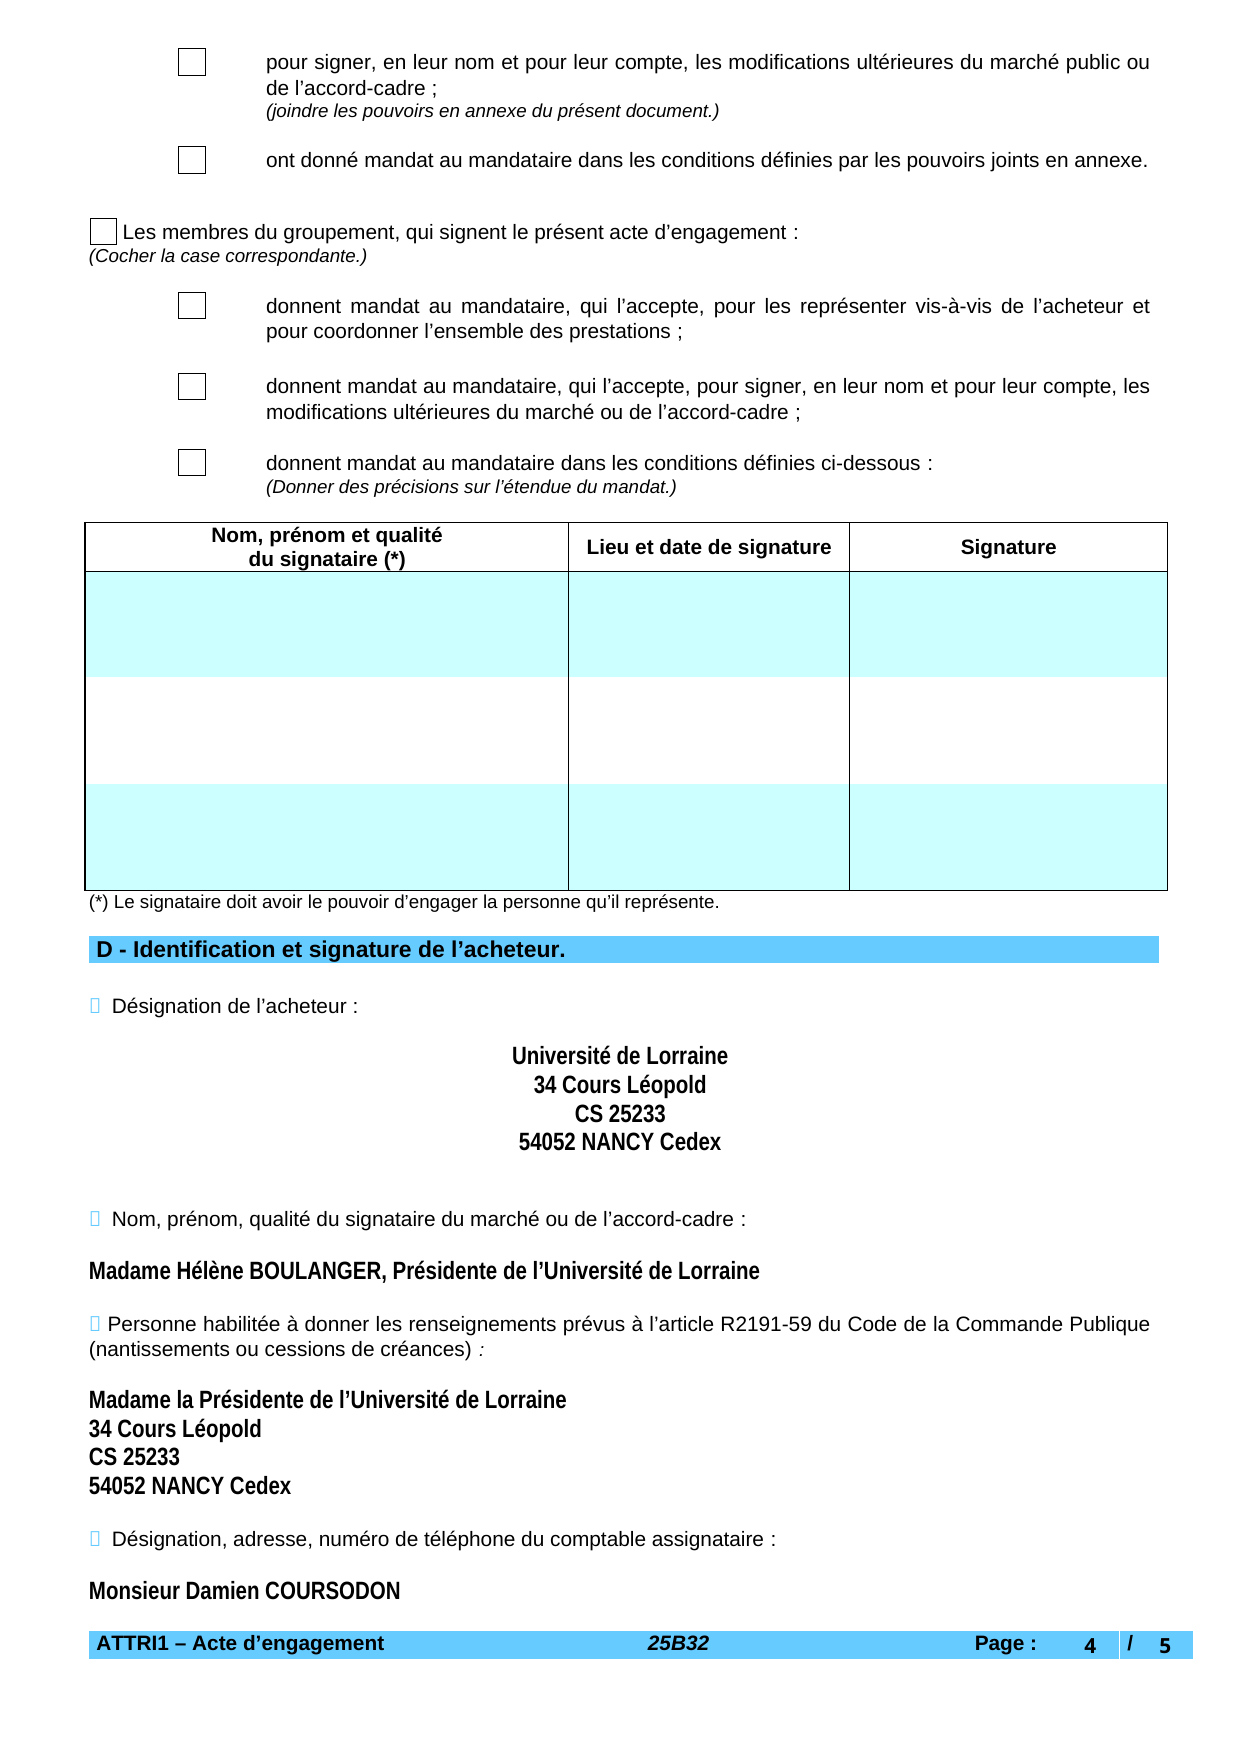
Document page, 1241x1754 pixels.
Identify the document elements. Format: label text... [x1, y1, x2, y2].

table_cell [850, 784, 1167, 890]
text  Personne habilitée à donner les renseignements prévus à l’article R2191-59 du Code de la Commande Publique (nantissements ou cessions de créances) : [89, 1309, 1152, 1361]
table_cell [86, 677, 568, 783]
text donnent mandat au mandataire, qui l’accepte, pour signer, en leur nom et pour leur compte, les modifications ultérieures du marché ou de l’accord-cadre ; [177, 372, 1152, 424]
table_cell [86, 572, 568, 677]
table_cell [850, 572, 1167, 677]
text Monsieur Damien COURSODON [89, 1576, 1152, 1605]
text 34 Cours Léopold [89, 1414, 1152, 1442]
table_cell [86, 784, 568, 890]
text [89, 100, 1152, 121]
text  Désignation, adresse, numéro de téléphone du comptable assignataire : [89, 1524, 1152, 1552]
text 34 Cours Léopold [89, 1070, 1152, 1098]
table_cell [850, 677, 1167, 783]
text Madame la Présidente de l’Université de Lorraine [89, 1385, 1152, 1414]
text ont donné mandat au mandataire dans les conditions définies par les pouvoirs joints en annexe. [118, 145, 1152, 174]
text Université de Lorraine [89, 1041, 1152, 1070]
table_header Lieu et date de signature [569, 523, 849, 571]
text Les membres du groupement, qui signent le présent acte d’engagement : [89, 217, 1152, 245]
text CS 25233 [89, 1442, 1152, 1471]
table_header D - Identification et signature de l’acheteur. [89, 936, 1159, 963]
text (Donner des précisions sur l’étendue du mandat.) [118, 476, 1152, 498]
text CS 25233 [89, 1098, 1152, 1127]
table_cell [569, 677, 849, 783]
text pour signer, en leur nom et pour leur compte, les modifications ultérieures du marché public ou de l’accord-cadre ; [177, 47, 1152, 100]
text (*) Le signataire doit avoir le pouvoir d’engager la personne qu’il représente. [89, 891, 1152, 912]
table_cell [569, 784, 849, 890]
text donnent mandat au mandataire dans les conditions définies ci-dessous : [118, 448, 1152, 476]
text donnent mandat au mandataire, qui l’accepte, pour les représenter vis-à-vis de l’acheteur et pour coordonner l’ensemble des prestations ; [177, 291, 1152, 343]
text 54052 NANCY Cedex [89, 1471, 1152, 1500]
table_cell [569, 572, 849, 677]
text 54052 NANCY Cedex [89, 1127, 1152, 1156]
text Madame Hélène BOULANGER, Présidente de l’Université de Lorraine [89, 1256, 1152, 1285]
table_header Signature [850, 523, 1167, 571]
text (Cocher la case correspondante.) [89, 245, 1152, 267]
text  Nom, prénom, qualité du signataire du marché ou de l’accord-cadre : [89, 1204, 1152, 1232]
subtitle  Désignation de l’acheteur : [89, 991, 1152, 1020]
table_header Nom, prénom et qualité du signataire (*) [86, 523, 568, 571]
